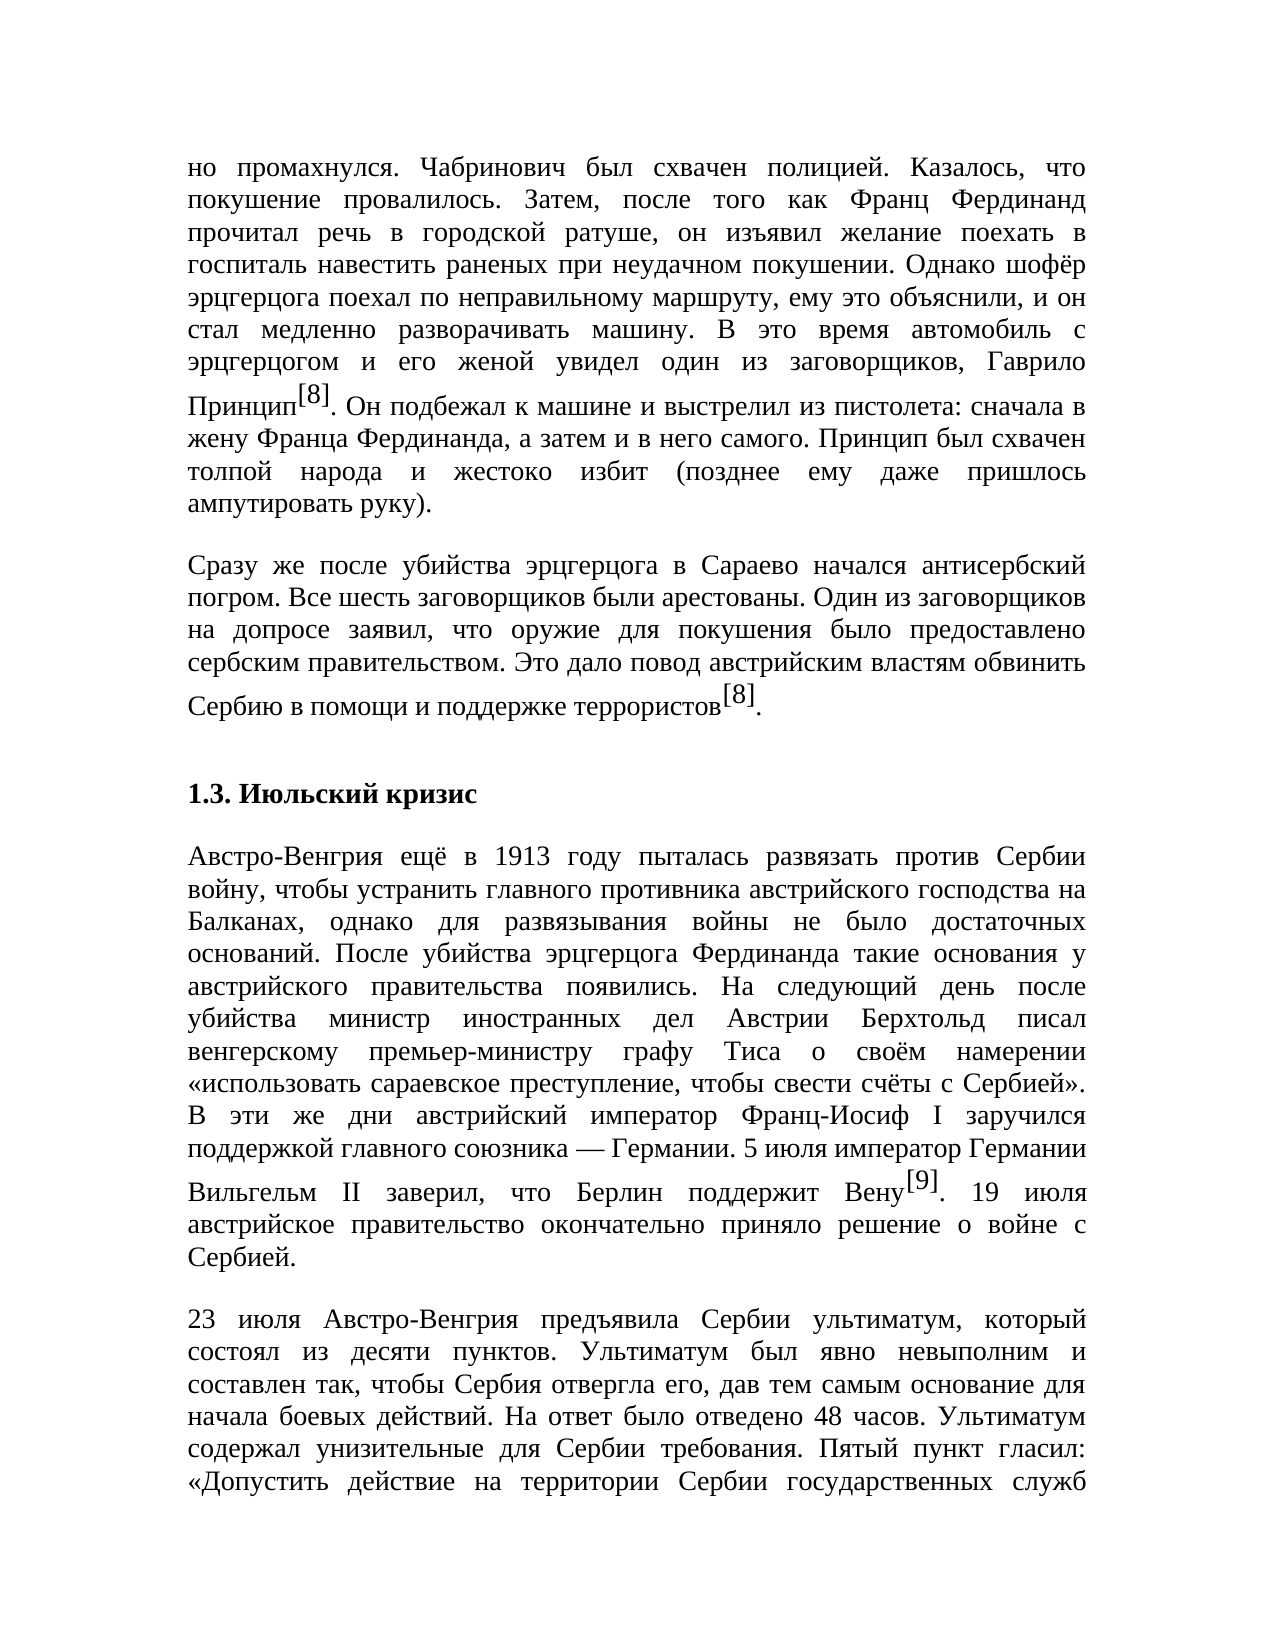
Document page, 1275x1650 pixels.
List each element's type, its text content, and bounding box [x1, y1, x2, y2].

list 1.3. Июльский кризис [187, 776, 1087, 810]
text Сразу же после убийства эрцгерцога в Сараево начался антисербский погром. Все шесть заговорщиков были арестованы. Один из заговорщиков на допросе заявил, что оружие для покушения было предоставлено сербским правительством. Это дало повод австрийским властям обвинить Сербию в помощи и поддержке террористов[8]. [187, 548, 1087, 722]
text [187, 150, 1087, 518]
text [187, 1302, 1087, 1496]
text Австро-Венгрия ещё в 1913 году пыталась развязать против Сербии войну, чтобы устранить главного противника австрийского господства на Балканах, однако для развязывания войны не было достаточных оснований. После убийства эрцгерцога Фердинанда такие основания у австрийского правительства появились. На следующий день после убийства министр иностранных дел Австрии Берхтольд писал венгерскому премьер-министру графу Тиса о своём намерении «использовать сараевское преступление, чтобы свести счёты с Сербией». В эти же дни австрийский император Франц-Иосиф I заручился поддержкой главного союзника — Германии. 5 июля император Германии Вильгельм II заверил, что Берлин поддержит Вену[9]. 19 июля австрийское правительство окончательно приняло решение о войне с Сербией. [187, 839, 1087, 1272]
